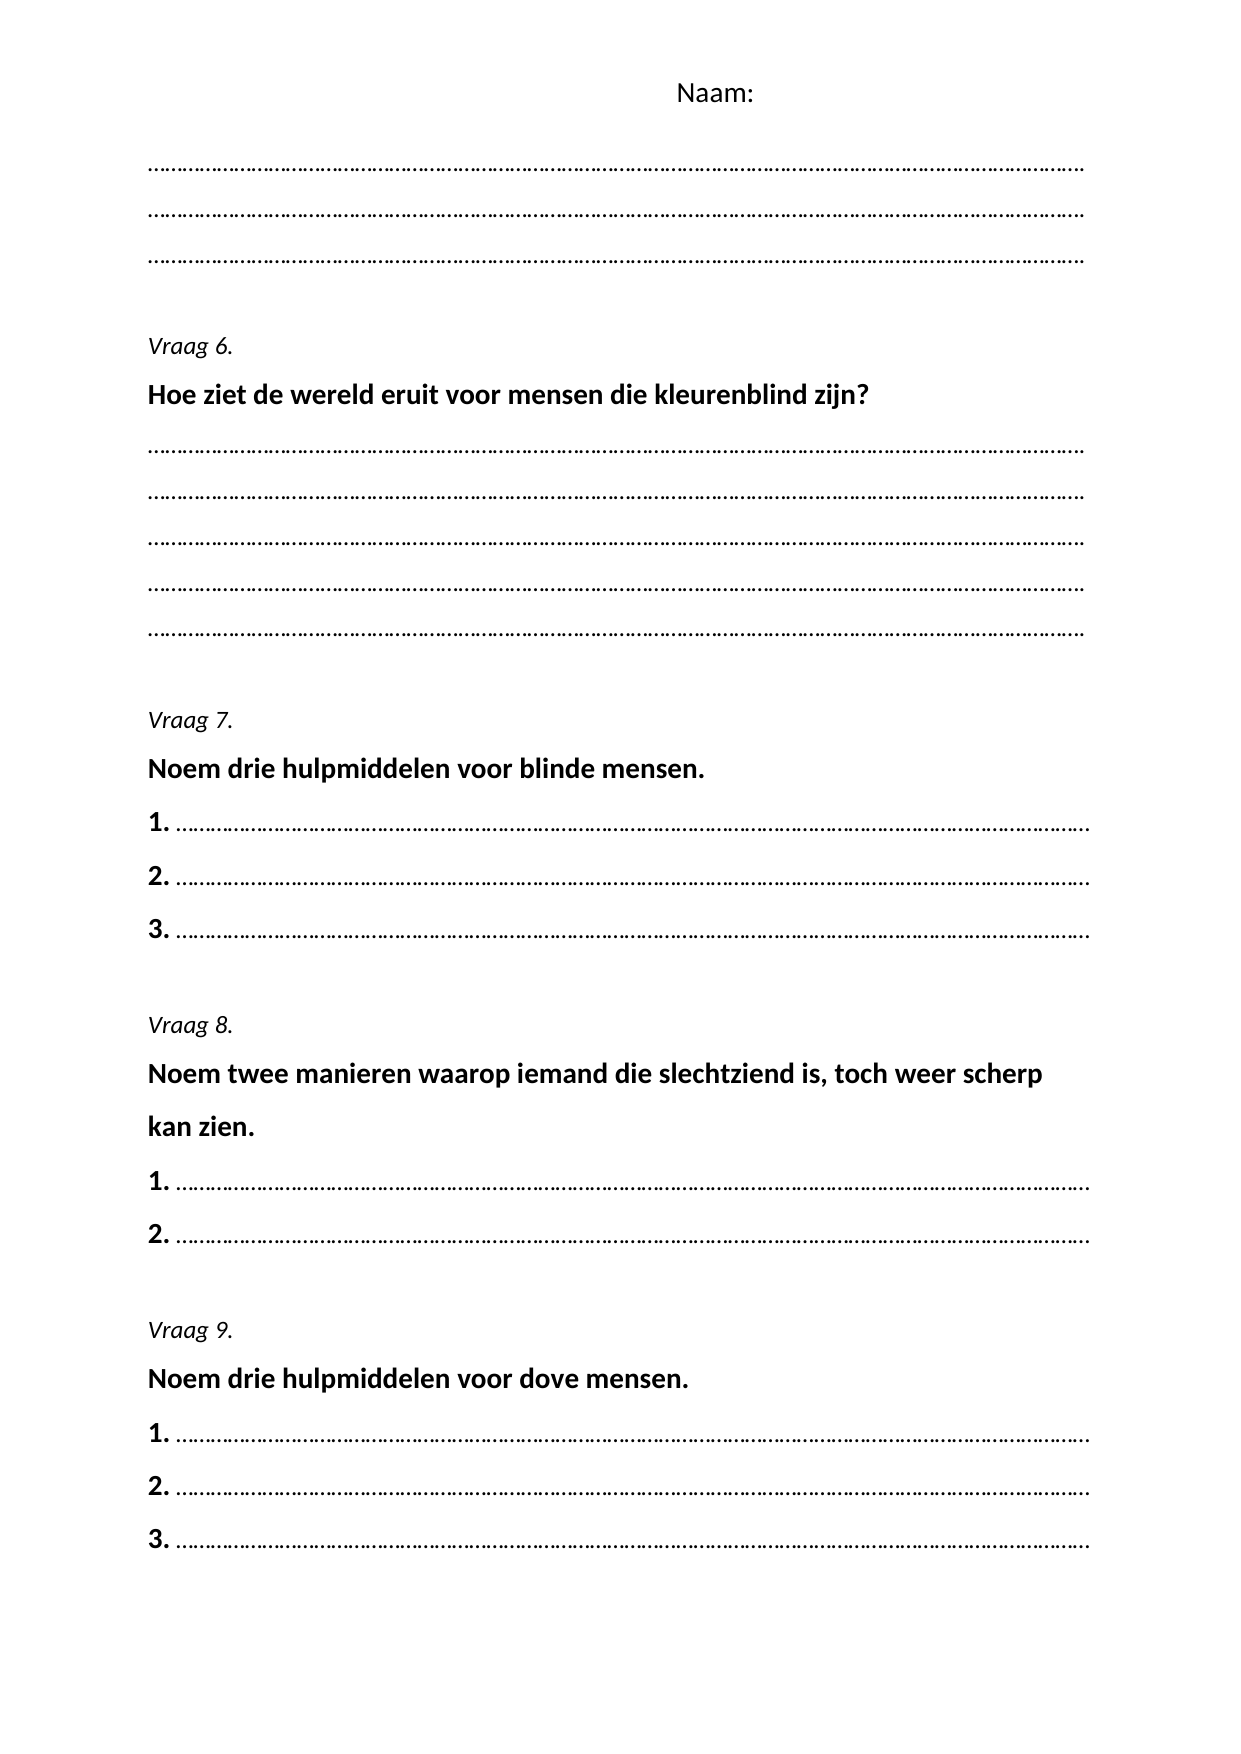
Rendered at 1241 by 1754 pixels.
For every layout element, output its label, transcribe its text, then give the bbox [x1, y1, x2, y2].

text Noem drie hulpmiddelen voor dove mensen. [148, 1360, 1093, 1396]
text ………………………………………………………………………………………………………………………………………………. [148, 567, 1093, 597]
text 2. …………………………………………………………………………………………………………………………………………… [148, 1215, 1093, 1251]
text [148, 239, 1093, 269]
text Noem drie hulpmiddelen voor blinde mensen. [148, 750, 1093, 785]
text 3. …………………………………………………………………………………………………………………………………………… [148, 910, 1093, 946]
text 1. …………………………………………………………………………………………………………………………………………… [148, 803, 1093, 839]
text Vraag 7. [148, 704, 1093, 734]
text Vraag 8. [148, 1009, 1093, 1040]
text ………………………………………………………………………………………………………………………………………………. [148, 521, 1093, 552]
text ………………………………………………………………………………………………………………………………………………. [148, 475, 1093, 506]
text Vraag 6. [148, 331, 1093, 361]
text 1. …………………………………………………………………………………………………………………………………………… [148, 1414, 1093, 1449]
text ………………………………………………………………………………………………………………………………………………. [148, 430, 1093, 460]
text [148, 193, 1093, 224]
text 2. …………………………………………………………………………………………………………………………………………… [148, 857, 1093, 892]
text 2. …………………………………………………………………………………………………………………………………………… [148, 1467, 1093, 1503]
text Vraag 9. [148, 1314, 1093, 1345]
text 3. …………………………………………………………………………………………………………………………………………… [148, 1521, 1093, 1556]
text ………………………………………………………………………………………………………………………………………………. [148, 613, 1093, 643]
text Noem twee manieren waarop iemand die slechtziend is, toch weer scherp kan zien. [148, 1055, 1093, 1144]
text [148, 148, 1093, 178]
text 1. …………………………………………………………………………………………………………………………………………… [148, 1162, 1093, 1197]
text Hoe ziet de wereld eruit voor mensen die kleurenblind zijn? [148, 376, 1093, 412]
